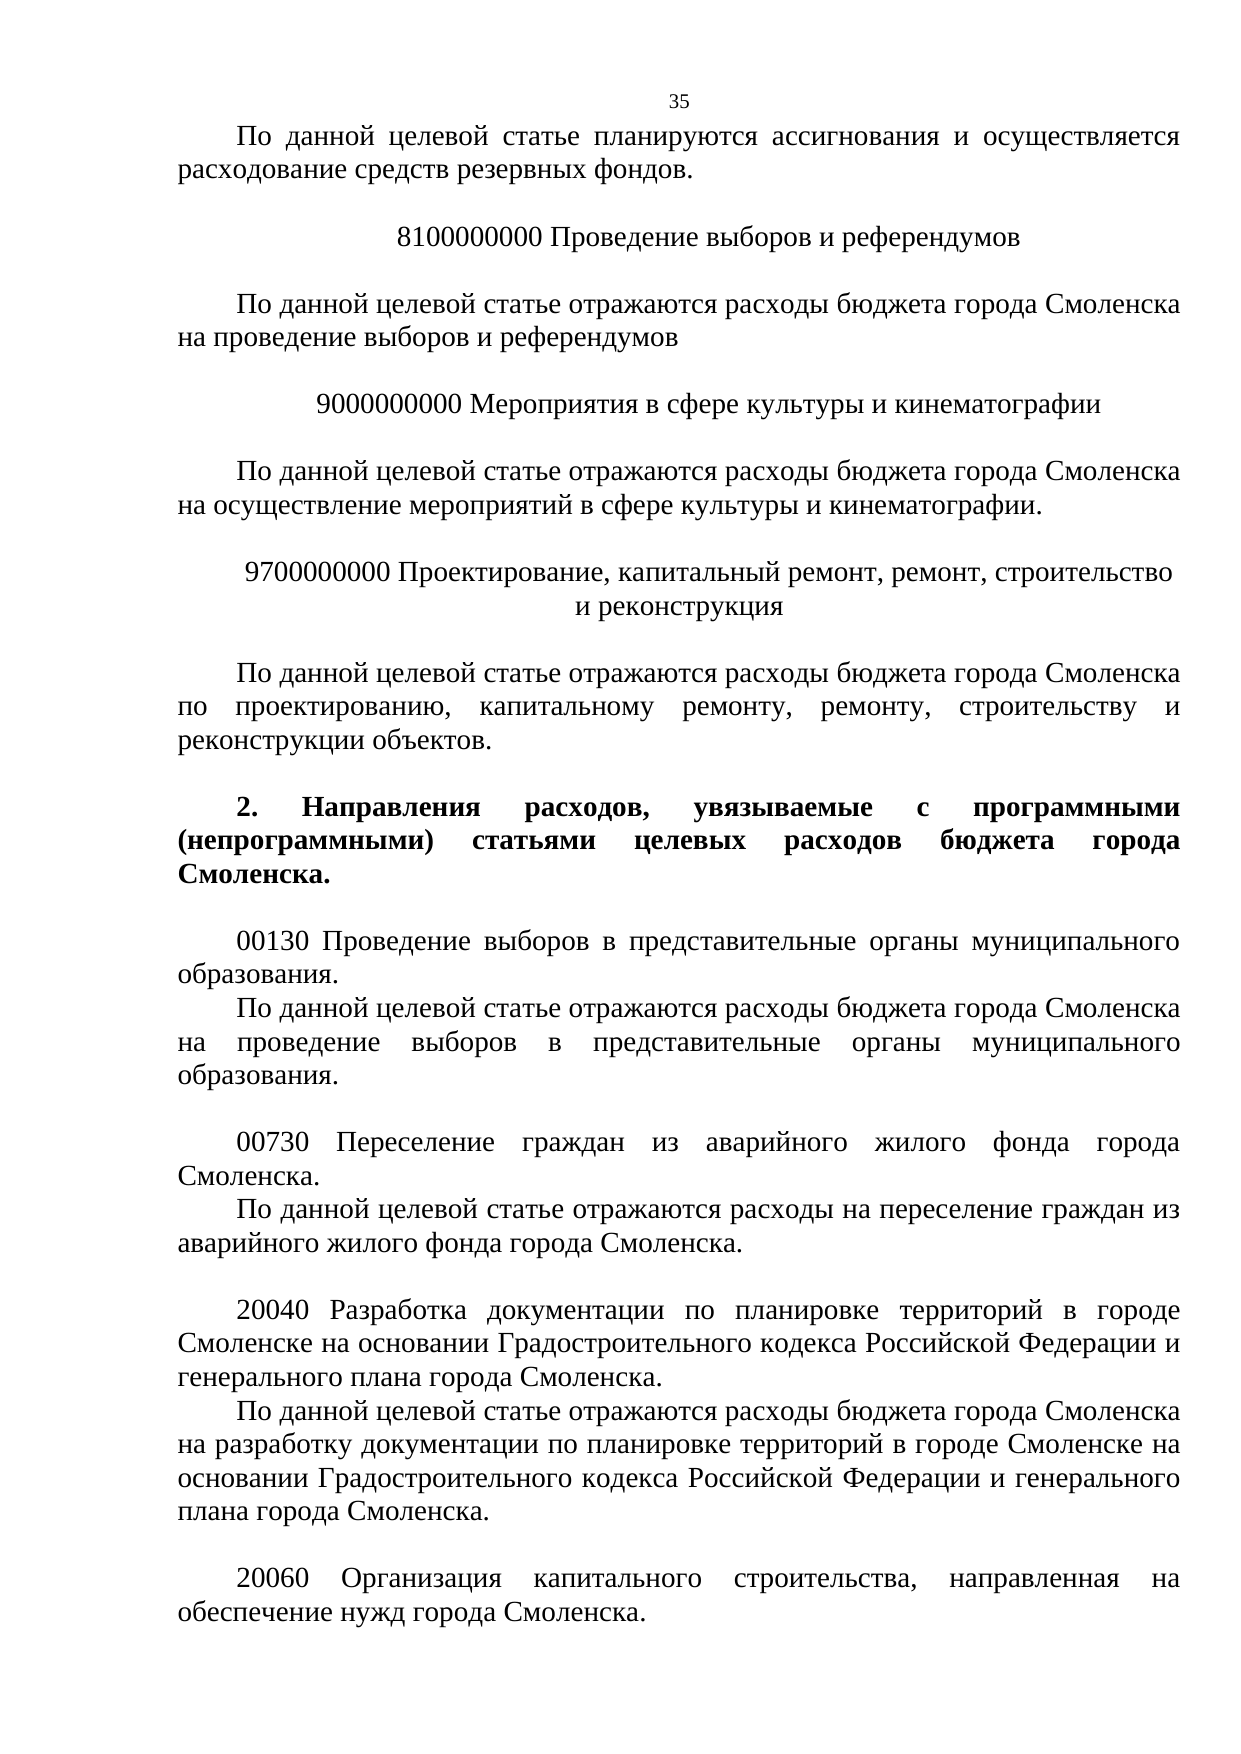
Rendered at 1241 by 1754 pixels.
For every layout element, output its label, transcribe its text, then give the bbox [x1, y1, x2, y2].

text По данной целевой статье отражаются расходы бюджета города Смоленска по проектированию, капитальному ремонту, ремонту, строительству и реконструкции объектов. [177, 655, 1181, 755]
text По данной целевой статье отражаются расходы бюджета города Смоленска на разработку документации по планировке территорий в городе Смоленске на основании Градостроительного кодекса Российской Федерации и генерального плана города Смоленска. [177, 1393, 1181, 1527]
text По данной целевой статье отражаются расходы бюджета города Смоленска на осуществление мероприятий в сфере культуры и кинематографии. [177, 453, 1181, 521]
text 9700000000 Проектирование, капитальный ремонт, ремонт, строительство и реконструкция [177, 554, 1181, 621]
text 00730 Переселение граждан из аварийного жилого фонда города Смоленска. [177, 1124, 1181, 1191]
text 20060 Организация капитального строительства, направленная на обеспечение нужд города Смоленска. [177, 1560, 1181, 1627]
text 9000000000 Мероприятия в сфере культуры и кинематографии [177, 386, 1181, 420]
text По данной целевой статье отражаются расходы бюджета города Смоленска на проведение выборов в представительные органы муниципального образования. [177, 990, 1181, 1091]
text По данной целевой статье отражаются расходы бюджета города Смоленска на проведение выборов и референдумов [177, 286, 1181, 353]
text По данной целевой статье планируются ассигнования и осуществляется расходование средств резервных фондов. [177, 118, 1181, 185]
text 2. Направления расходов, увязываемые с программными (непрограммными) статьями целевых расходов бюджета города Смоленска. [177, 789, 1181, 889]
text 8100000000 Проведение выборов и референдумов [177, 219, 1181, 252]
text По данной целевой статье отражаются расходы на переселение граждан из аварийного жилого фонда города Смоленска. [177, 1191, 1181, 1258]
text 20040 Разработка документации по планировке территорий в городе Смоленске на основании Градостроительного кодекса Российской Федерации и генерального плана города Смоленска. [177, 1292, 1181, 1393]
text 00130 Проведение выборов в представительные органы муниципального образования. [177, 923, 1181, 990]
